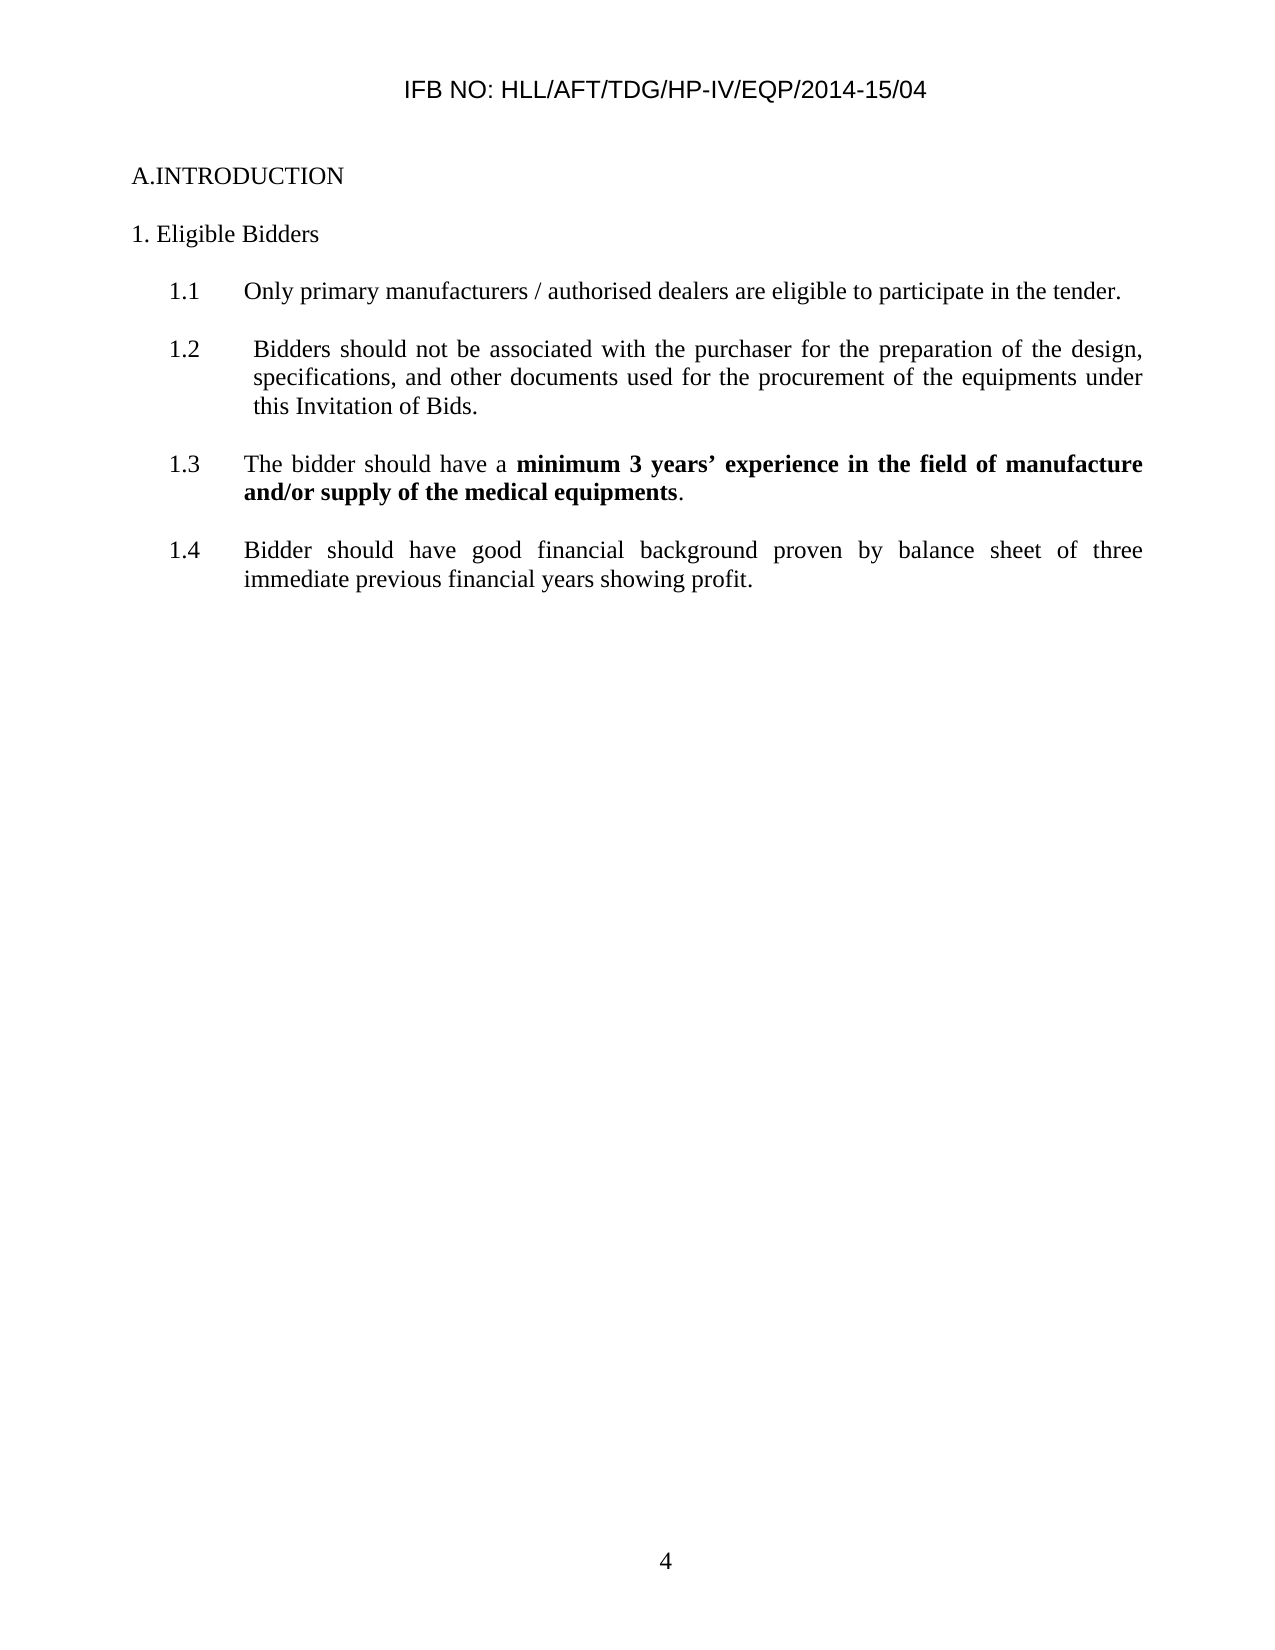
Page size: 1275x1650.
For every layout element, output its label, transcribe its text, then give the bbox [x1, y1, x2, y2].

text 1. Eligible Bidders [131, 219, 1200, 247]
text 1.2 Bidders should not be associated with the purchaser for the preparation of the design, specifications, and other documents used for the procurement of the equipments under this Invitation of Bids. [169, 334, 1144, 420]
text 1.3 The bidder should have a minimum 3 years’ experience in the field of manufacture and/or supply of the medical equipments. [169, 449, 1144, 506]
text 1.1 Only primary manufacturers / authorised dealers are eligible to participate in the tender. [169, 276, 1144, 305]
text 1.4 Bidder should have good financial background proven by balance sheet of three immediate previous financial years showing profit. [169, 535, 1144, 592]
text A.INTRODUCTION [131, 161, 1200, 190]
